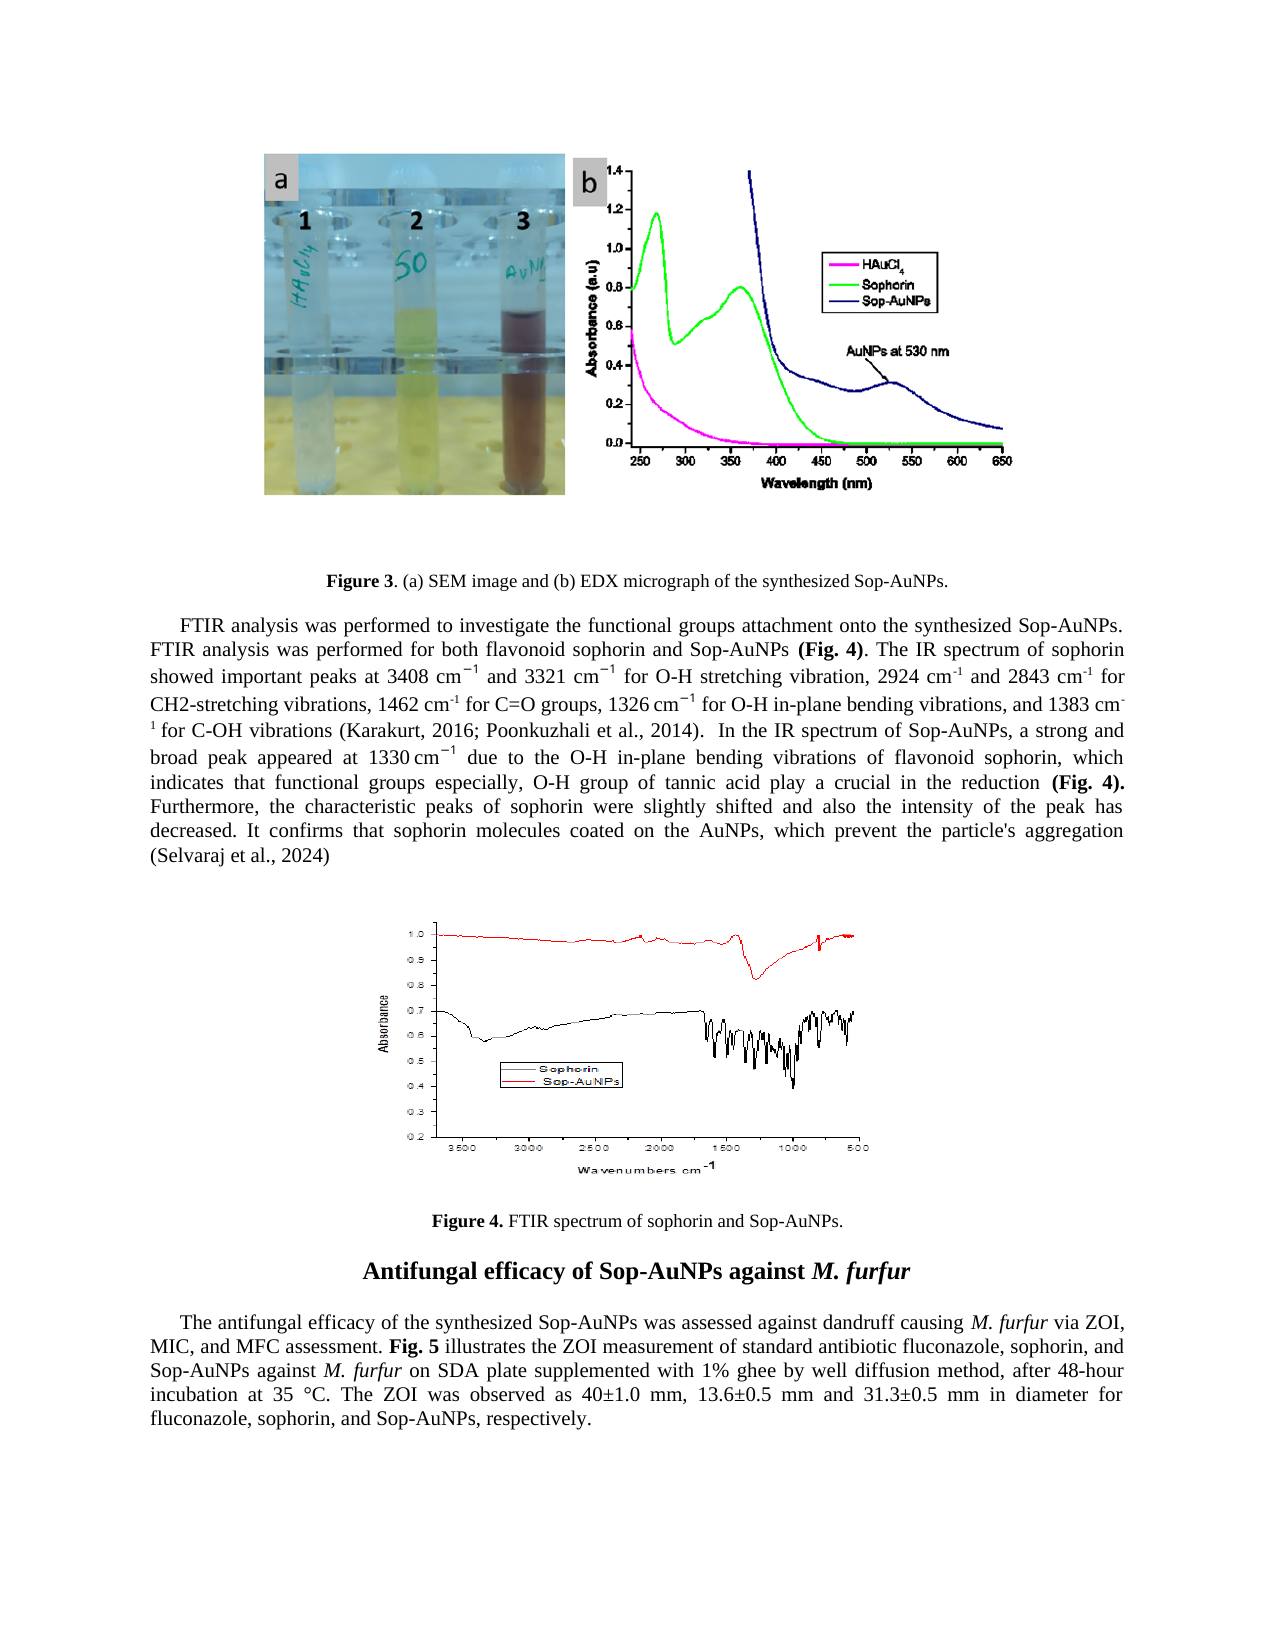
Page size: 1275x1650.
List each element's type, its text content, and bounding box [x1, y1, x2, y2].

picture [326, 887, 949, 1189]
text Figure 3. (a) SEM image and (b) EDX micrograph of the synthesized Sop-AuNPs. [150, 570, 1125, 592]
text FTIR analysis was performed to investigate the functional groups attachment onto the synthesized Sop-AuNPs. FTIR analysis was performed for both flavonoid sophorin and Sop-AuNPs (Fig. 4). The IR spectrum of sophorin showed important peaks at 3408 cm−1 and 3321 cm−1 for O-H stretching vibration, 2924 cm-1 and 2843 cm-1 for CH2-stretching vibrations, 1462 cm-1 for C=O groups, 1326 cm−1 for O-H in-plane bending vibrations, and 1383 cm-1 for C-OH vibrations (Karakurt, 2016; Poonkuzhali et al., 2014). In the IR spectrum of Sop-AuNPs, a strong and broad peak appeared at 1330 cm−1 due to the O-H in-plane bending vibrations of flavonoid sophorin, which indicates that functional groups especially, O-H group of tannic acid play a crucial in the reduction (Fig. 4). Furthermore, the characteristic peaks of sophorin were slightly shifted and also the intensity of the peak has decreased. It confirms that sophorin molecules coated on the AuNPs, which prevent the particle's aggregation (Selvaraj et al., 2024) [150, 613, 1125, 867]
text The antifungal efficacy of the synthesized Sop-AuNPs was assessed against dandruff causing M. furfur via ZOI, MIC, and MFC assessment. Fig. 5 illustrates the ZOI measurement of standard antibiotic fluconazole, sophorin, and Sop-AuNPs against M. furfur on SDA plate supplemented with 1% ghee by well diffusion method, after 48-hour incubation at 35 °C. The ZOI was observed as 40±1.0 mm, 13.6±0.5 mm and 31.3±0.5 mm in diameter for fluconazole, sophorin, and Sop-AuNPs, respectively. [150, 1310, 1125, 1430]
text Figure 4. FTIR spectrum of sophorin and Sop-AuNPs. [150, 1209, 1125, 1231]
picture [258, 150, 1018, 498]
subtitle Antifungal efficacy of Sop-AuNPs against M. furfur [150, 1256, 1125, 1285]
